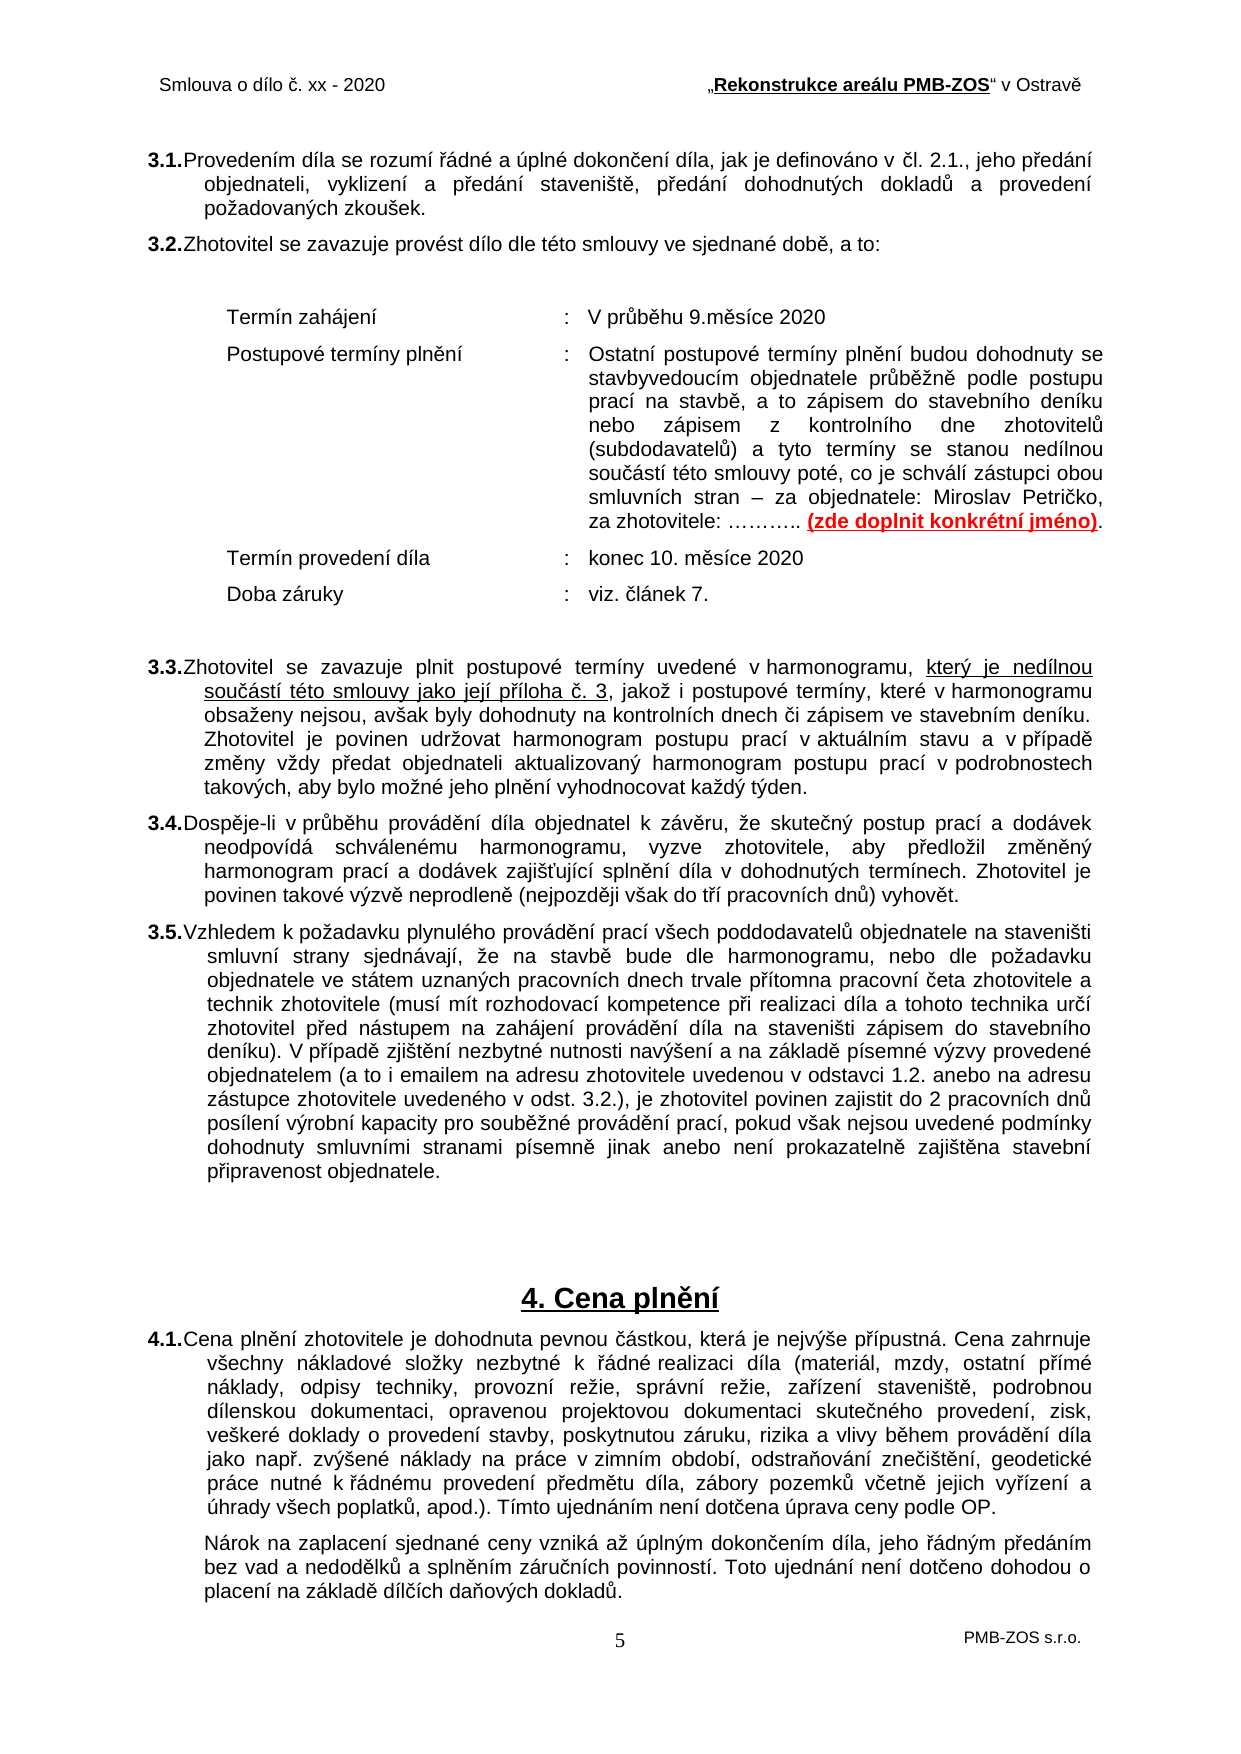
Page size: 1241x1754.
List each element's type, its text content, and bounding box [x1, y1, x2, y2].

table_cell Ostatní postupové termíny plnění budou dohodnuty se stavbyvedoucím objednatele průběžně podle postupu prací na stavbě, a to zápisem do stavebního deníku nebo zápisem z kontrolního dne zhotovitelů (subdodavatelů) a tyto termíny se stanou nedílnou součástí této smlouvy poté, co je schválí zástupci obou smluvních stran – za objednatele: Miroslav Petričko, za zhotovitele: ……….. (zde doplnit konkrétní jméno). [577, 329, 1115, 533]
list Vzhledem k požadavku plynulého provádění prací všech poddodavatelů objednatele na staveništi smluvní strany sjednávají, že na stavbě bude dle harmonogramu, nebo dle požadavku objednatele ve státem uznaných pracovních dnech trvale přítomna pracovní četa zhotovitele a technik zhotovitele (musí mít rozhodovací kompetence při realizaci díla a tohoto technika určí zhotovitel před nástupem na zahájení provádění díla na staveništi zápisem do stavebního deníku). V případě zjištění nezbytné nutnosti navýšení a na základě písemné výzvy provedené objednatelem (a to i emailem na adresu zhotovitele uvedenou v odstavci 1.2. anebo na adresu zástupce zhotovitele uvedeného v odst. 3.2.), je zhotovitel povinen zajistit do 2 pracovních dnů posílení výrobní kapacity pro souběžné provádění prací, pokud však nejsou uvedené podmínky dohodnuty smluvními stranami písemně jinak anebo není prokazatelně zajištěna stavební připravenost objednatele. [148, 919, 1092, 1183]
list Cena plnění zhotovitele je dohodnuta pevnou částkou, která je nejvýše přípustná. Cena zahrnuje všechny nákladové složky nezbytné k řádné realizaci díla (materiál, mzdy, ostatní přímé náklady, odpisy techniky, provozní režie, správní režie, zařízení staveniště, podrobnou dílenskou dokumentaci, opravenou projektovou dokumentaci skutečného provedení, zisk, veškeré doklady o provedení stavby, poskytnutou záruku, rizika a vlivy během provádění díla jako např. zvýšené náklady na práce v zimním období, odstraňování znečištění, geodetické práce nutné k řádnému provedení předmětu díla, zábory pozemků včetně jejich vyřízení a úhrady všech poplatků, apod.). Tímto ujednáním není dotčena úprava ceny podle OP. [148, 1327, 1092, 1519]
table_cell Termín provedení díla [215, 533, 552, 569]
table_header V průběhu 9.měsíce 2020 [577, 293, 1115, 329]
table_cell : [552, 570, 577, 606]
list Zhotovitel se zavazuje plnit postupové termíny uvedené v harmonogramu, který je nedílnou součástí této smlouvy jako její příloha č. 3, jakož i postupové termíny, které v harmonogramu obsaženy nejsou, avšak byly dohodnuty na kontrolních dnech či zápisem ve stavebním deníku. Zhotovitel je povinen udržovat harmonogram postupu prací v aktuálním stavu a v případě změny vždy předat objednateli aktualizovaný harmonogram postupu prací v podrobnostech takových, aby bylo možné jeho plnění vyhodnocovat každý týden. [148, 655, 1092, 799]
list Zhotovitel se zavazuje provést dílo dle této smlouvy ve sjednané době, a to: [148, 232, 1092, 256]
table_cell Postupové termíny plnění [215, 329, 552, 533]
list Dospěje-li v průběhu provádění díla objednatel k závěru, že skutečný postup prací a dodávek neodpovídá schválenému harmonogramu, vyzve zhotovitele, aby předložil změněný harmonogram prací a dodávek zajišťující splnění díla v dohodnutých termínech. Zhotovitel je povinen takové výzvě neprodleně (nejpozději však do tří pracovních dnů) vyhovět. [148, 811, 1092, 907]
table_cell : [552, 329, 577, 533]
text Nárok na zaplacení sjednané ceny vzniká až úplným dokončením díla, jeho řádným předáním bez vad a nedodělků a splněním záručních povinností. Toto ujednání není dotčeno dohodou o placení na základě dílčích daňových dokladů. [204, 1531, 1092, 1603]
list Provedením díla se rozumí řádné a úplné dokončení díla, jak je definováno v čl. 2.1., jeho předání objednateli, vyklizení a předání staveniště, předání dohodnutých dokladů a provedení požadovaných zkoušek. [148, 148, 1092, 219]
table_header Termín zahájení [215, 293, 552, 329]
table_header : [552, 293, 577, 329]
table_cell viz. článek 7. [577, 570, 1115, 606]
table_cell : [552, 533, 577, 569]
list Cena plnění [148, 1281, 1092, 1314]
table_cell Doba záruky [215, 570, 552, 606]
table_cell konec 10. měsíce 2020 [577, 533, 1115, 569]
